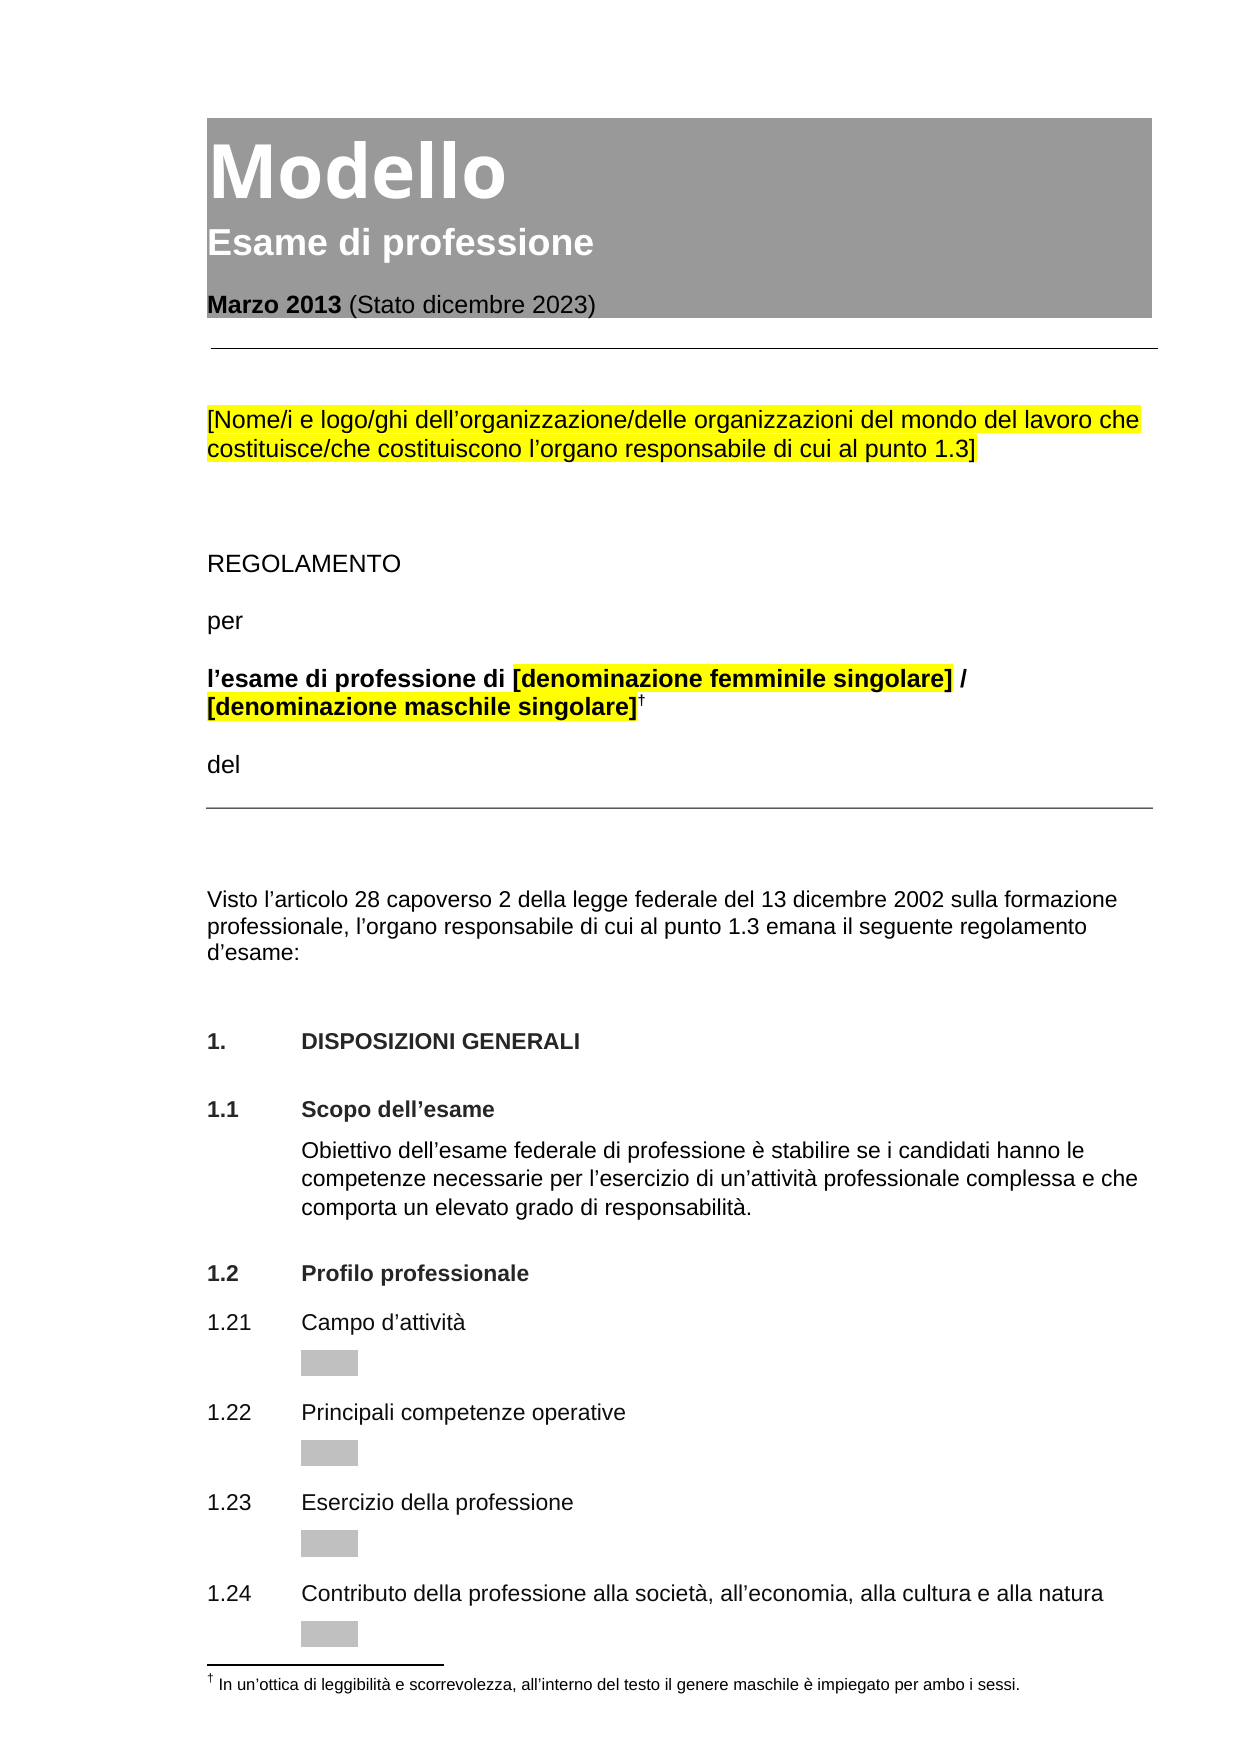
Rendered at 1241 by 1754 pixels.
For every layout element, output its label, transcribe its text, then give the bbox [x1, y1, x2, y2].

text Marzo 2013 (Stato dicembre 2023) [207, 290, 1152, 318]
text Obiettivo dell’esame federale di professione è stabilire se i candidati hanno le competenze necessarie per l’esercizio di un’attività professionale complessa e che comporta un elevato grado di responsabilità. [301, 1137, 1152, 1220]
text per [207, 606, 1152, 635]
subtitle Profilo professionale [207, 1260, 1152, 1286]
text del [207, 750, 1152, 778]
text l’esame di professione di [denominazione femminile singolare] / [denominazione maschile singolare] [207, 663, 1152, 721]
subtitle DISPOSIZIONI GENERALI [207, 1028, 1152, 1054]
text [Nome/i e logo/ghi dell’organizzazione/delle organizzazioni del mondo del lavoro che costituisce/che costituiscono l’organo responsabile di cui al punto 1.3] [207, 405, 1152, 462]
subtitle Campo d’attività [207, 1309, 1152, 1335]
text Visto l’articolo 28 capoverso 2 della legge federale del 13 dicembre 2002 sulla formazione professionale, l’organo responsabile di cui al punto 1.3 emana il seguente regolamento d’esame: [207, 886, 1152, 965]
subtitle Contributo della professione alla società, all’economia, alla cultura e alla natura [207, 1579, 1152, 1606]
subtitle Principali competenze operative [207, 1399, 1152, 1426]
text REGOLAMENTO [207, 548, 1152, 577]
text Esame di professione [207, 220, 1152, 290]
text Modello [207, 118, 1152, 220]
subtitle Scopo dell’esame [207, 1096, 1152, 1122]
subtitle Esercizio della professione [207, 1489, 1152, 1516]
